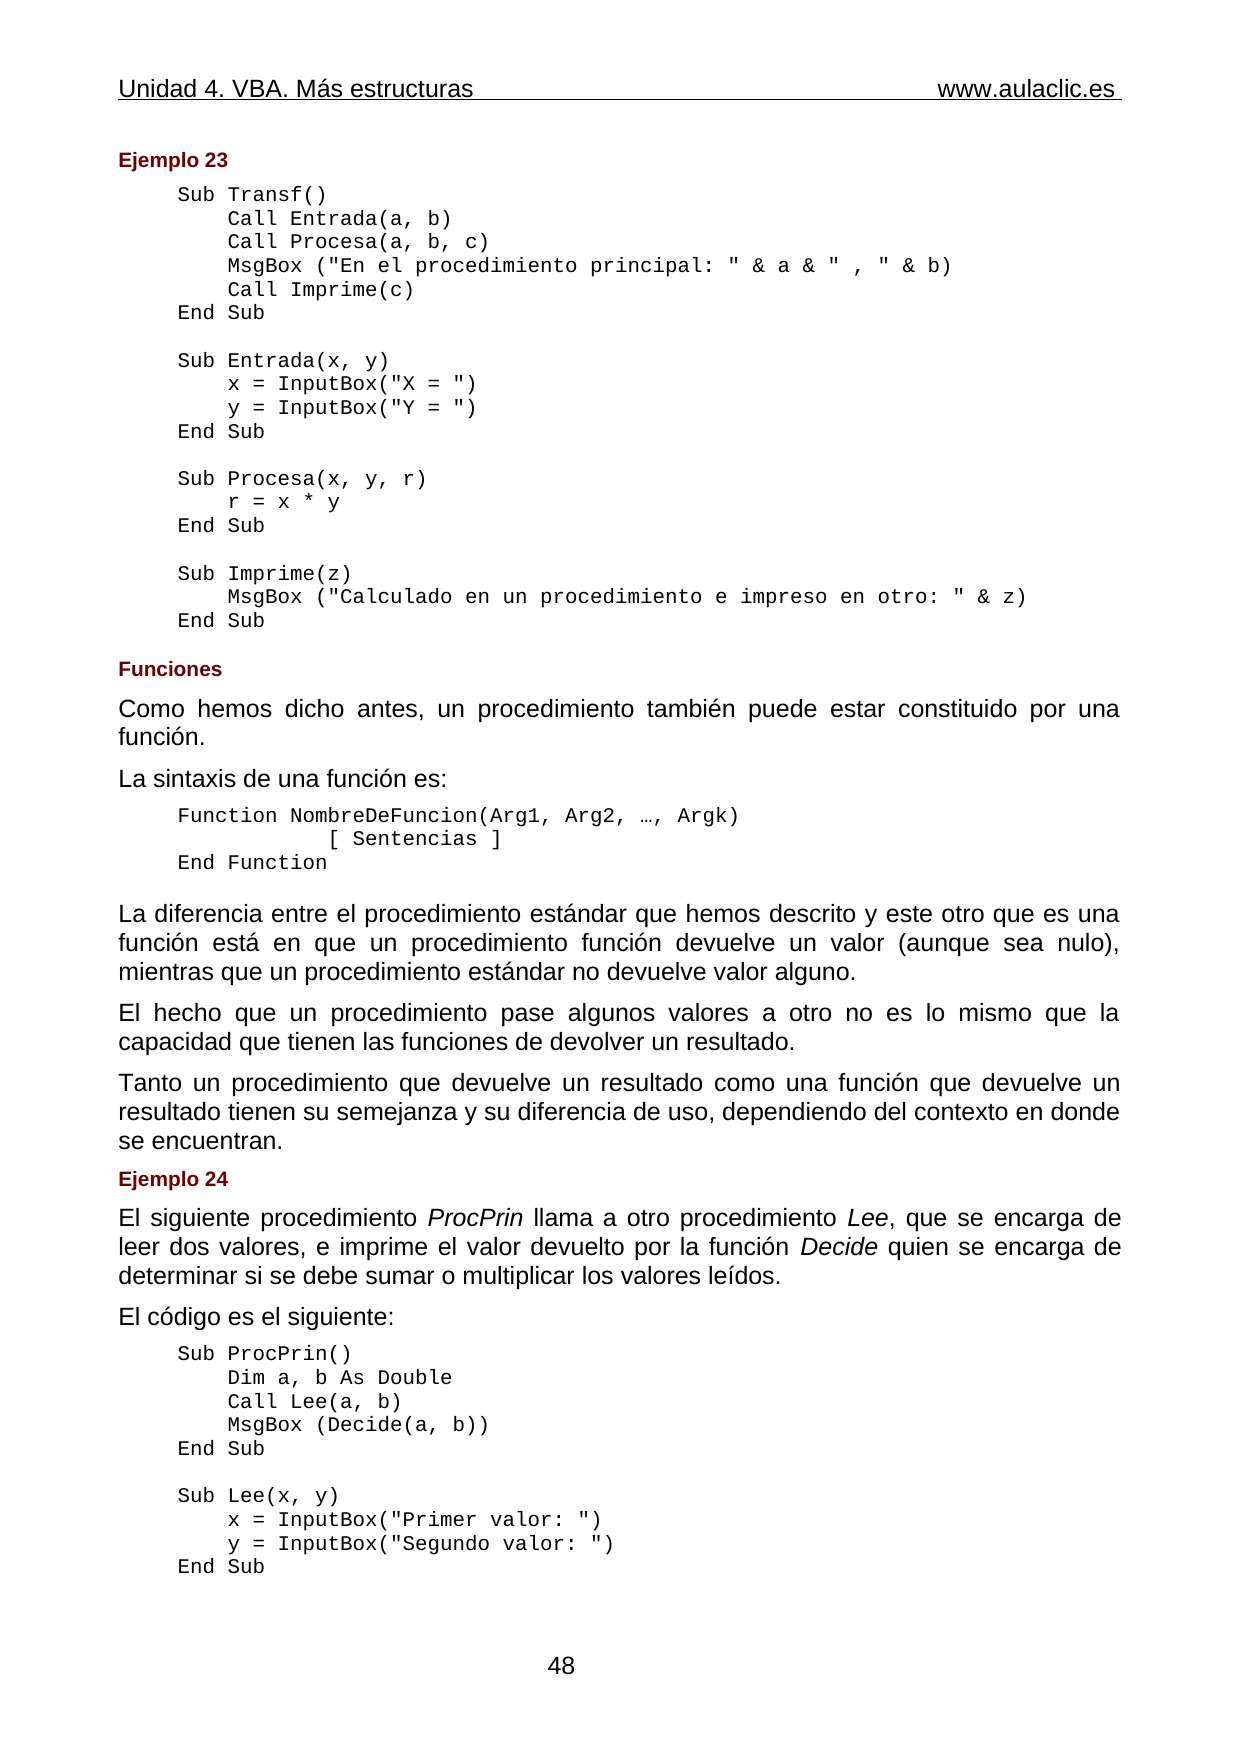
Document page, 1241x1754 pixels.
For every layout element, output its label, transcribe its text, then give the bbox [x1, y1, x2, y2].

text Sub Procesa(x, y, r) [177, 468, 1122, 492]
text Dim a, b As Double [177, 1367, 1122, 1391]
text Call Procesa(a, b, c) [177, 231, 1122, 255]
text Sub Transf() [177, 184, 1122, 208]
text x = InputBox("X = ") [177, 373, 1122, 397]
text Call Imprime(c) [177, 279, 1122, 302]
text Sub ProcPrin() [177, 1343, 1122, 1367]
text End Function [177, 852, 1122, 876]
text El siguiente procedimiento ProcPrin llama a otro procedimiento Lee, que se encarga de leer dos valores, e imprime el valor devuelto por la función Decide quien se encarga de determinar si se debe sumar o multiplicar los valores leídos. [118, 1203, 1122, 1289]
text y = InputBox("Y = ") [177, 397, 1122, 421]
text x = InputBox("Primer valor: ") [177, 1509, 1122, 1532]
text Ejemplo 23 [118, 148, 1122, 172]
text El hecho que un procedimiento pase algunos valores a otro no es lo mismo que la capacidad que tienen las funciones de devolver un resultado. [118, 998, 1122, 1056]
text La diferencia entre el procedimiento estándar que hemos descrito y este otro que es una función está en que un procedimiento función devuelve un valor (aunque sea nulo), mientras que un procedimiento estándar no devuelve valor alguno. [118, 899, 1122, 986]
text Como hemos dicho antes, un procedimiento también puede estar constituido por una función. [118, 693, 1122, 751]
text Tanto un procedimiento que devuelve un resultado como una función que devuelve un resultado tienen su semejanza y su diferencia de uso, dependiendo del contexto en donde se encuentran. [118, 1068, 1122, 1154]
text Funciones [118, 657, 1122, 681]
text Sub Lee(x, y) [177, 1485, 1122, 1509]
text Call Entrada(a, b) [177, 208, 1122, 231]
text End Sub [177, 515, 1122, 539]
text [ Sentencias ] [177, 828, 1122, 852]
text MsgBox (Decide(a, b)) [177, 1414, 1122, 1438]
text End Sub [177, 302, 1122, 326]
text MsgBox ("Calculado en un procedimiento e impreso en otro: " & z) [177, 586, 1122, 610]
text MsgBox ("En el procedimiento principal: " & a & " , " & b) [177, 255, 1122, 279]
text End Sub [177, 1438, 1122, 1462]
text Ejemplo 24 [118, 1167, 1122, 1191]
text End Sub [177, 421, 1122, 444]
text y = InputBox("Segundo valor: ") [177, 1532, 1122, 1556]
text Call Lee(a, b) [177, 1391, 1122, 1414]
text Sub Imprime(z) [177, 562, 1122, 586]
text Function NombreDeFuncion(Arg1, Arg2, …, Argk) [177, 805, 1122, 828]
text La sintaxis de una función es: [118, 763, 1122, 792]
text El código es el siguiente: [118, 1302, 1122, 1331]
text End Sub [177, 1556, 1122, 1580]
text Sub Entrada(x, y) [177, 350, 1122, 373]
text End Sub [177, 610, 1122, 633]
text r = x * y [177, 492, 1122, 515]
